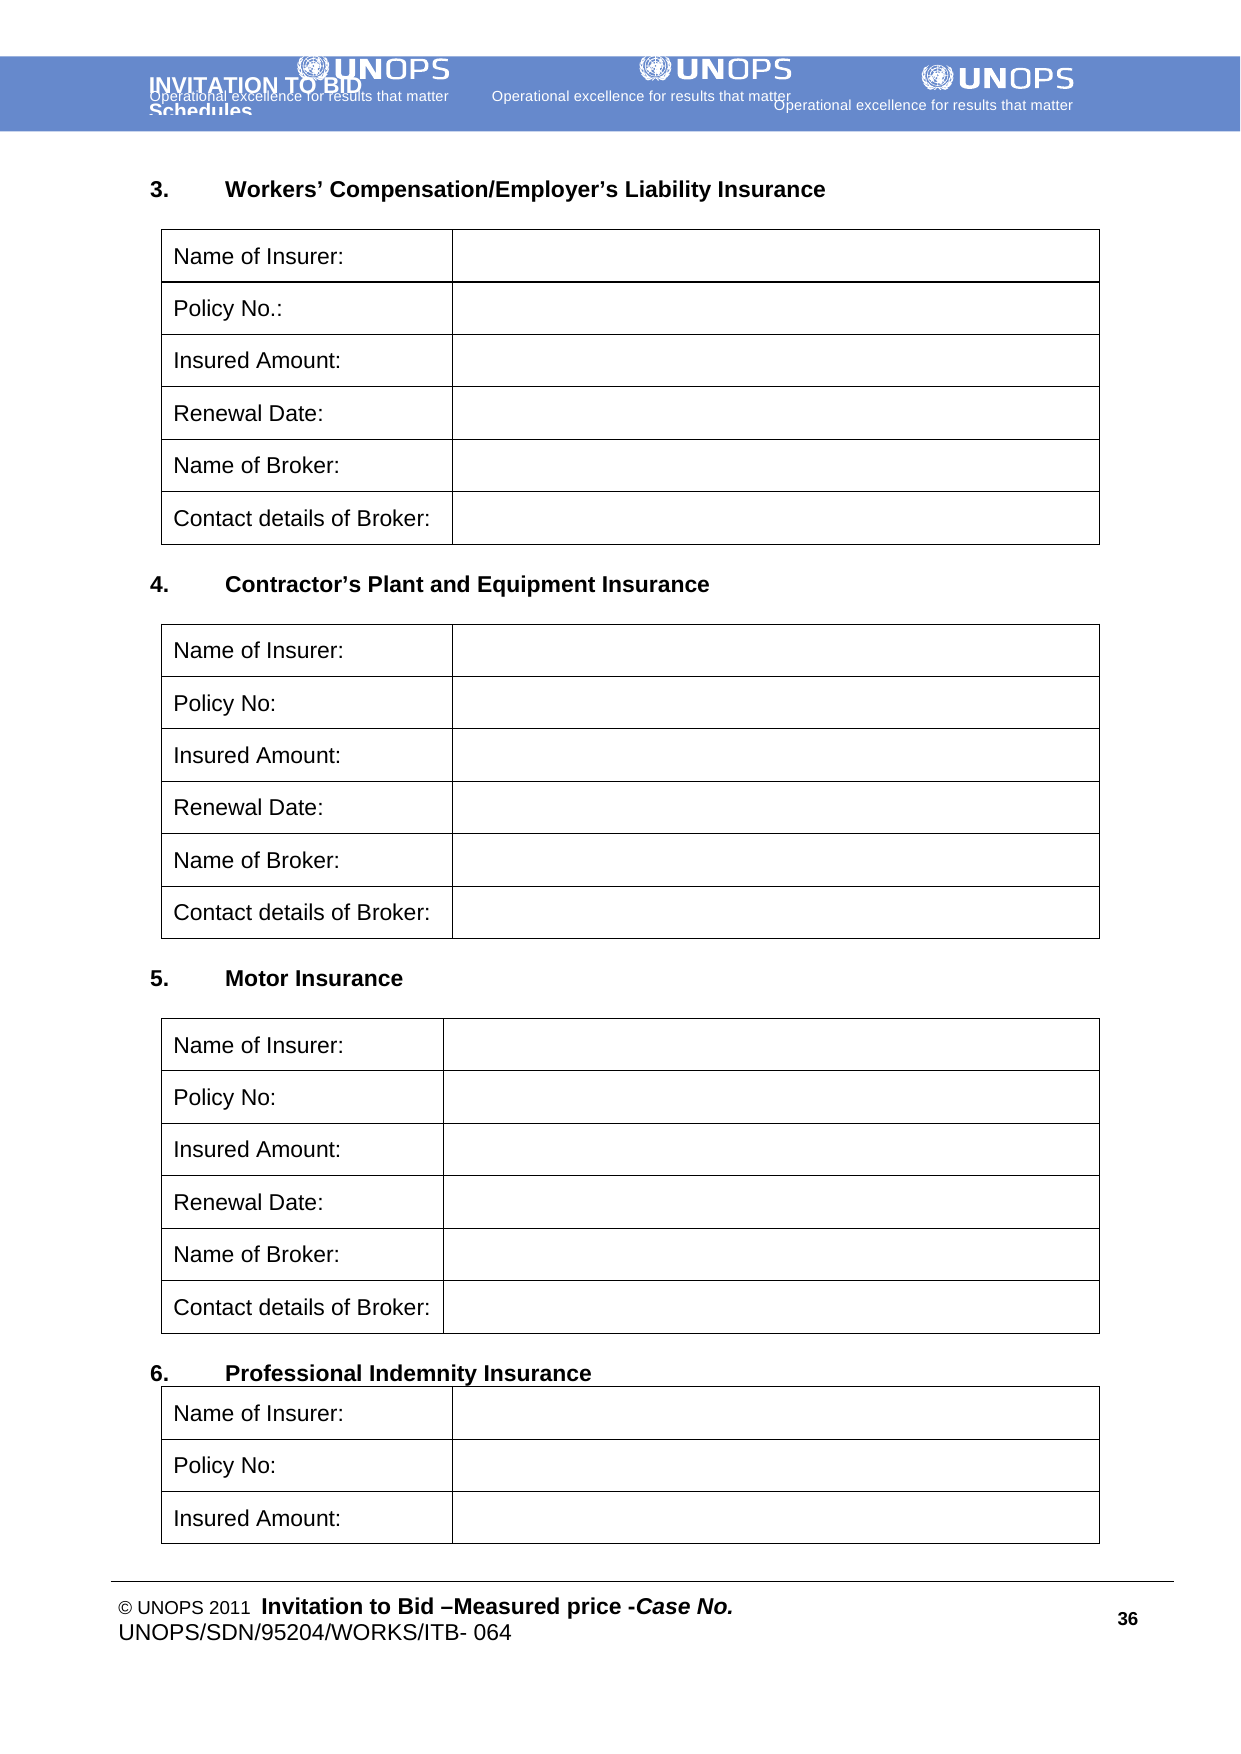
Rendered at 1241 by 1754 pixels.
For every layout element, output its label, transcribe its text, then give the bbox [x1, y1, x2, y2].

list Motor Insurance [150, 965, 1090, 992]
table_header Name of Insurer: [162, 1387, 452, 1438]
table_cell Insured Amount: [162, 1492, 452, 1543]
table_cell [453, 1492, 1099, 1543]
table_cell [453, 387, 1099, 439]
table_cell Name of Broker: [162, 834, 452, 886]
table_cell Policy No: [162, 1440, 452, 1491]
table_cell Contact details of Broker: [162, 887, 452, 938]
table_cell [453, 677, 1099, 728]
table_cell [453, 729, 1099, 781]
table_cell [453, 440, 1099, 491]
table_cell Insured Amount: [162, 1124, 443, 1175]
table_cell [453, 834, 1099, 886]
table_cell [444, 1229, 1099, 1280]
table_cell [453, 335, 1099, 386]
table_cell Policy No.: [162, 283, 452, 334]
table_cell Contact details of Broker: [162, 1281, 443, 1332]
table_cell Renewal Date: [162, 1176, 443, 1228]
table_cell [453, 782, 1099, 833]
table_cell [444, 1176, 1099, 1228]
table_header [453, 230, 1099, 281]
table_cell [453, 492, 1099, 543]
list Contractor’s Plant and Equipment Insurance [150, 571, 1090, 597]
table_header Name of Insurer: [162, 1019, 443, 1070]
table_cell Name of Broker: [162, 440, 452, 491]
table_header Name of Insurer: [162, 230, 452, 281]
table_cell [444, 1071, 1099, 1123]
table_header Name of Insurer: [162, 625, 452, 676]
table_cell Insured Amount: [162, 335, 452, 386]
table_cell [453, 1440, 1099, 1491]
list Professional Indemnity Insurance [150, 1360, 1090, 1386]
table_header [444, 1019, 1099, 1070]
table_cell Policy No: [162, 1071, 443, 1123]
table_cell [453, 887, 1099, 938]
table_cell [444, 1124, 1099, 1175]
table_cell Renewal Date: [162, 387, 452, 439]
table_header [453, 1387, 1099, 1438]
table_cell [444, 1281, 1099, 1332]
table_cell Insured Amount: [162, 729, 452, 781]
table_cell [453, 283, 1099, 334]
table_cell Policy No: [162, 677, 452, 728]
table_cell Name of Broker: [162, 1229, 443, 1280]
table_cell Renewal Date: [162, 782, 452, 833]
list Workers’ Compensation/Employer’s Liability Insurance [150, 176, 1090, 203]
table_cell Contact details of Broker: [162, 492, 452, 543]
table_header [453, 625, 1099, 676]
